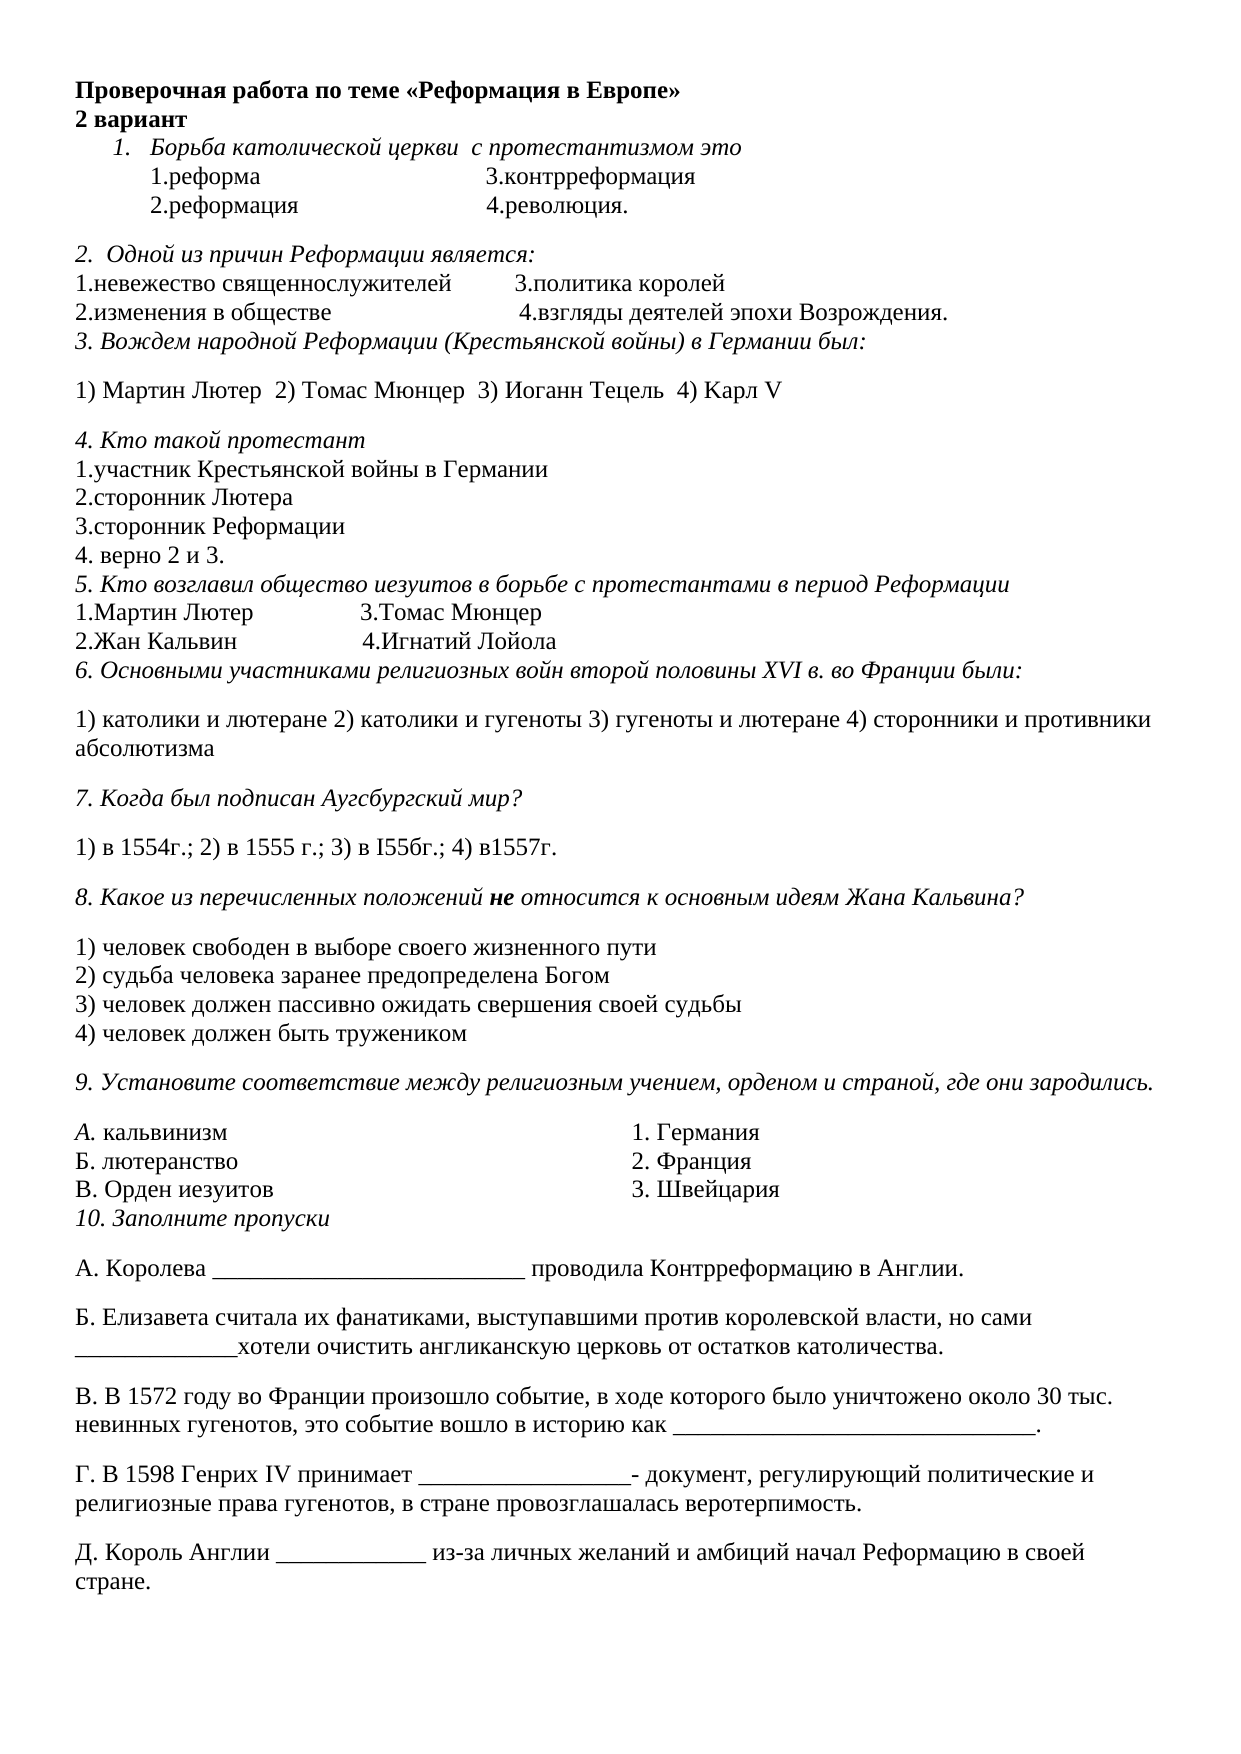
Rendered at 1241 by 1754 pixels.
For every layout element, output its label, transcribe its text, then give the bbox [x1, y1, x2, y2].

list Борьба католической церкви с протестантизмом это [112, 132, 1165, 161]
table_cell Б. лютеранство [64, 1146, 620, 1174]
text Б. Елизавета считала их фанатиками, выступавшими против королевской власти, но сами _____________хотели очистить англиканскую церковь от остатков католичества. [75, 1302, 1165, 1360]
text 4. Кто такой протестант [75, 425, 1165, 454]
text Г. В 1598 Генрих IV принимает _________________- документ, регулирующий политические и религиозные права гугенотов, в стране провозглашалась веротерпимость. [75, 1459, 1165, 1517]
list 2.реформация 4.революция. [150, 190, 1165, 219]
text 2.изменения в обществе 4.взгляды деятелей эпохи Возрождения. [75, 297, 1165, 326]
text 8. Какое из перечисленных положений не относится к основным идеям Жана Кальвина? [75, 882, 1165, 911]
text 1) Мартин Лютер 2) Томас Мюнцер 3) Иоганн Тецель 4) Kарл V [75, 375, 1165, 404]
text 1.Мартин Лютер 3.Томас Мюнцер [75, 597, 1165, 626]
text 1) в 1554г.; 2) в 1555 г.; 3) в I55бг.; 4) в1557г. [75, 832, 1165, 861]
table_header 1. Германия [620, 1117, 1176, 1146]
list 1.реформа 3.контрреформация [150, 161, 1165, 190]
text 2. Одной из причин Реформации является: [75, 239, 1165, 268]
text 3. Вождем народной Реформации (Крестьянской войны) в Германии был: [75, 326, 1165, 354]
text 1.невежество священнослужителей 3.политика королей [75, 268, 1165, 297]
text 1) католики и лютеране 2) католики и гугеноты 3) гугеноты и лютеране 4) сторонники и противники абсолютизма [75, 704, 1165, 762]
text Д. Король Англии ____________ из-за личных желаний и амбиций начал Реформацию в своей стране. [75, 1537, 1165, 1595]
text 1.участник Крестьянской войны в Германии [75, 454, 1165, 482]
text 2.Жан Кальвин 4.Игнатий Лойола [75, 626, 1165, 655]
table_cell 3. Швейцария [620, 1175, 1176, 1203]
text В. В 1572 году во Франции произошло событие, в ходе которого было уничтожено около 30 тыс. невинных гугенотов, это событие вошло в историю как _____________________________. [75, 1381, 1165, 1438]
text 2 вариант [75, 104, 1165, 132]
text 4. верно 2 и 3. 5. Кто возглавил общество иезуитов в борьбе с протестантами в период Реформации [75, 540, 1165, 597]
text 6. Основными участниками религиозных войн второй половины XVI в. во Франции были: [75, 655, 1165, 684]
text 10. Заполните пропуски [75, 1203, 1165, 1232]
text 3.сторонник Реформации [75, 511, 1165, 540]
text Проверочная работа по теме «Реформация в Европе» [75, 75, 1165, 104]
table_cell 2. Франция [620, 1146, 1176, 1174]
table_cell В. Орден иезуитов [64, 1175, 620, 1203]
text 2.сторонник Лютера [75, 482, 1165, 511]
text 9. Установите соответствие между религиозным учением, орденом и страной, где они зародились. [75, 1067, 1165, 1096]
text 1) человек свободен в выборе своего жизненного пути 2) судьба человека заранее предопределена Богом 3) человек должен пассивно ожидать свершения своей судьбы 4) человек должен быть тружеником [75, 932, 1165, 1047]
table_header А. кальвинизм [64, 1117, 620, 1146]
text 7. Когда был подписан Аугсбургский мир? [75, 783, 1165, 812]
text А. Королева _________________________ проводила Контрреформацию в Англии. [75, 1253, 1165, 1282]
